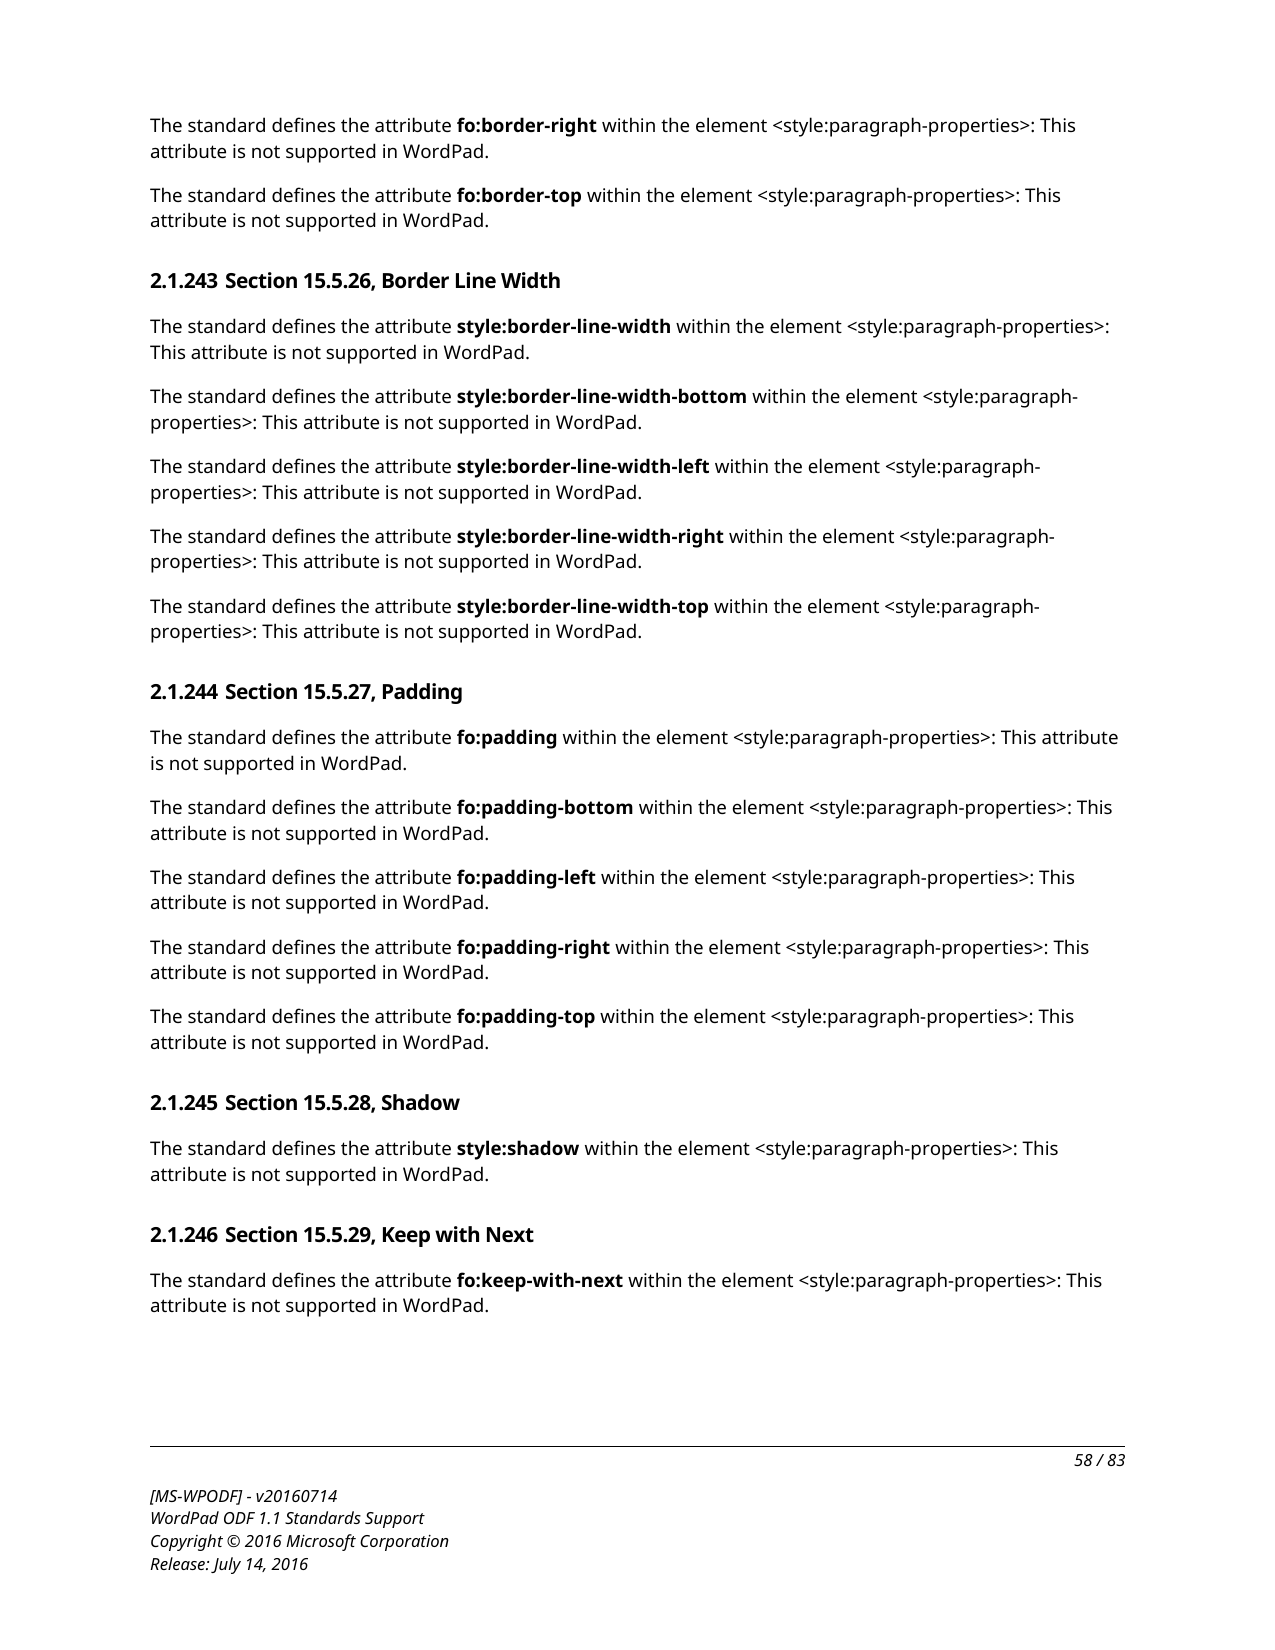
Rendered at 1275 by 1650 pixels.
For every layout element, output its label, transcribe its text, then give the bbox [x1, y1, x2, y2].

text The standard defines the attribute fo:keep-with-next within the element <style:paragraph-properties>: This attribute is not supported in WordPad. [150, 1267, 1125, 1318]
text The standard defines the attribute fo:border-top within the element <style:paragraph-properties>: This attribute is not supported in WordPad. [150, 182, 1125, 233]
text The standard defines the attribute fo:padding-bottom within the element <style:paragraph-properties>: This attribute is not supported in WordPad. [150, 794, 1125, 845]
text The standard defines the attribute style:border-line-width-left within the element <style:paragraph-properties>: This attribute is not supported in WordPad. [150, 453, 1125, 504]
text The standard defines the attribute fo:padding-left within the element <style:paragraph-properties>: This attribute is not supported in WordPad. [150, 864, 1125, 915]
text The standard defines the attribute style:border-line-width within the element <style:paragraph-properties>: This attribute is not supported in WordPad. [150, 314, 1125, 365]
text The standard defines the attribute style:shadow within the element <style:paragraph-properties>: This attribute is not supported in WordPad. [150, 1135, 1125, 1186]
subtitle Section 15.5.29, Keep with Next [150, 1220, 1125, 1248]
subtitle Section 15.5.28, Shadow [150, 1088, 1125, 1117]
text The standard defines the attribute fo:padding-right within the element <style:paragraph-properties>: This attribute is not supported in WordPad. [150, 934, 1125, 985]
subtitle Section 15.5.26, Border Line Width [150, 267, 1125, 295]
text The standard defines the attribute fo:padding-top within the element <style:paragraph-properties>: This attribute is not supported in WordPad. [150, 1004, 1125, 1055]
text The standard defines the attribute fo:border-right within the element <style:paragraph-properties>: This attribute is not supported in WordPad. [150, 112, 1125, 163]
text The standard defines the attribute style:border-line-width-right within the element <style:paragraph-properties>: This attribute is not supported in WordPad. [150, 523, 1125, 574]
text The standard defines the attribute style:border-line-width-top within the element <style:paragraph-properties>: This attribute is not supported in WordPad. [150, 593, 1125, 644]
subtitle Section 15.5.27, Padding [150, 677, 1125, 706]
text The standard defines the attribute style:border-line-width-bottom within the element <style:paragraph-properties>: This attribute is not supported in WordPad. [150, 384, 1125, 435]
text The standard defines the attribute fo:padding within the element <style:paragraph-properties>: This attribute is not supported in WordPad. [150, 724, 1125, 776]
